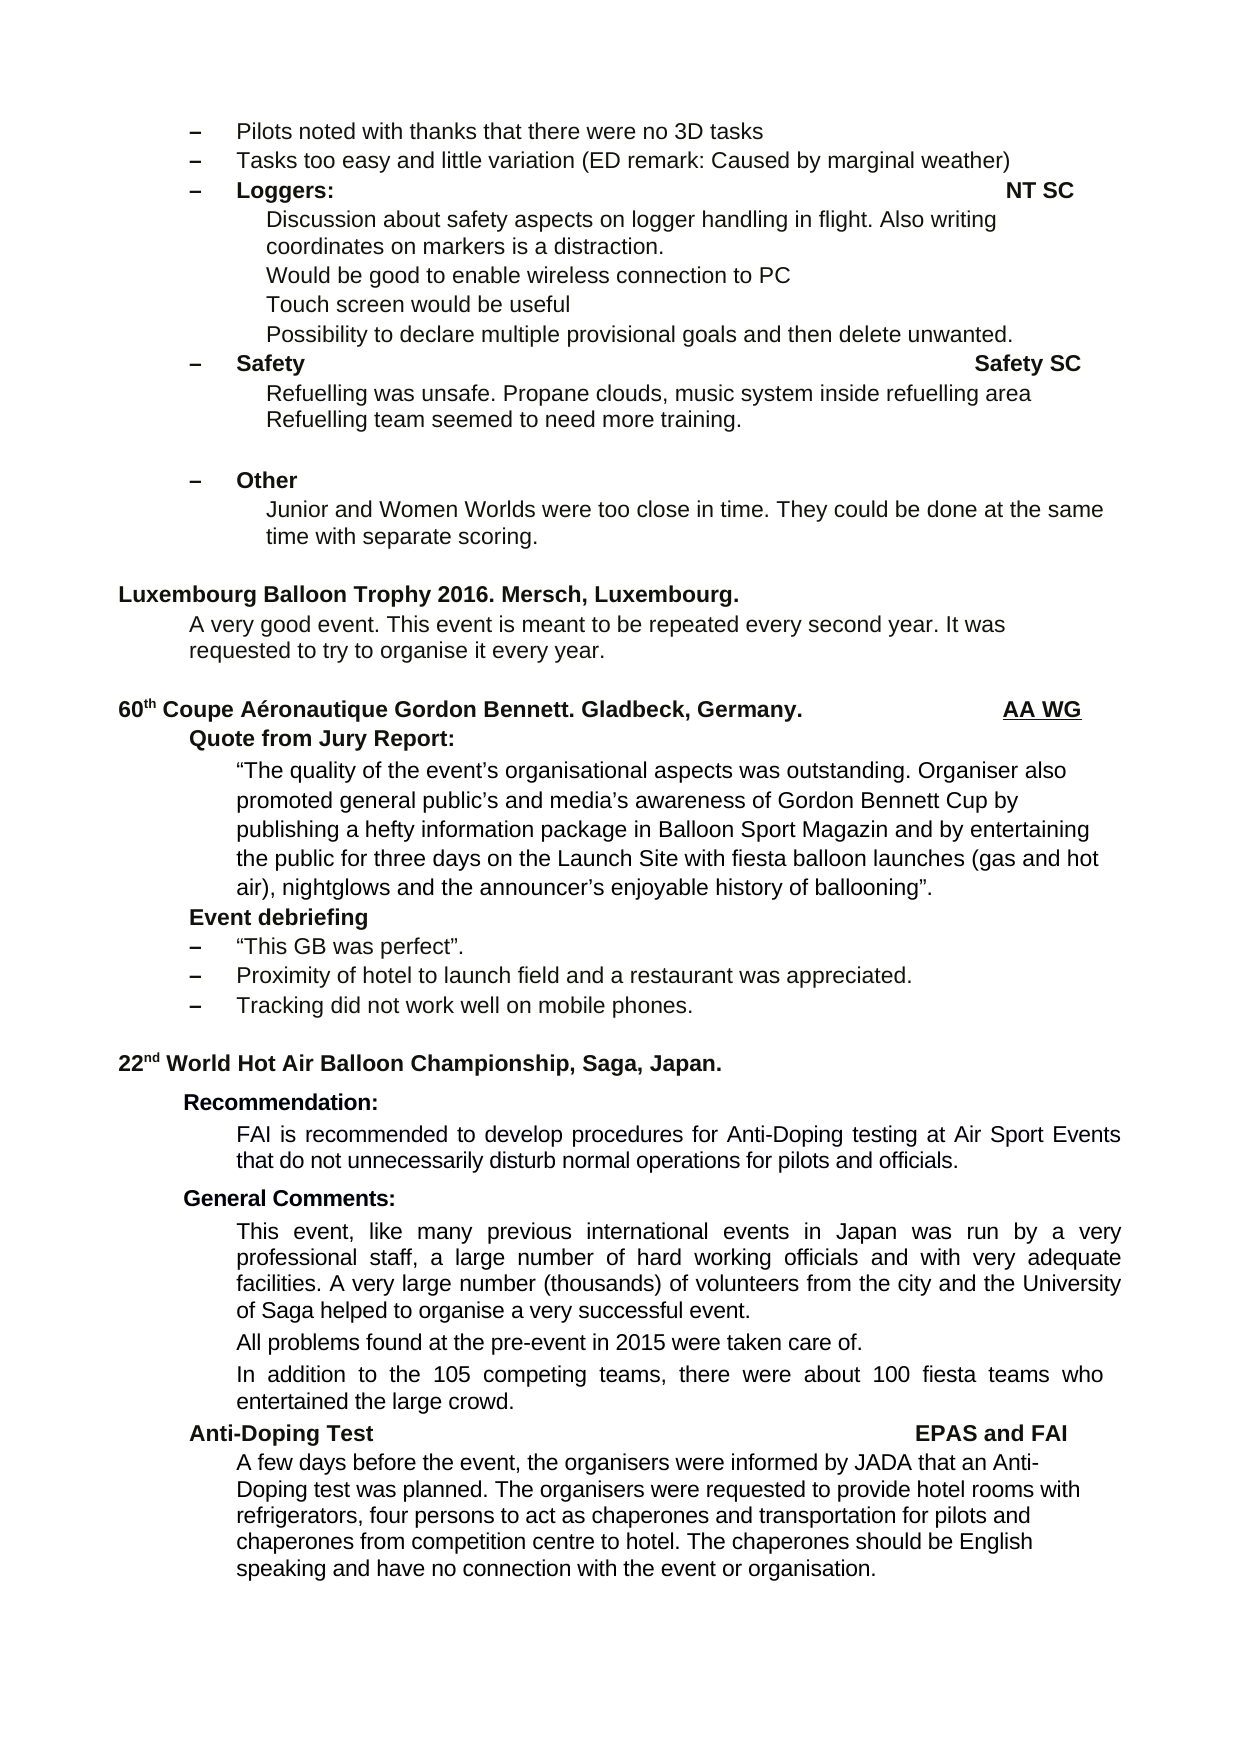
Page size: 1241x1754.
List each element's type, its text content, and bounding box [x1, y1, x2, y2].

text Possibility to declare multiple provisional goals and then delete unwanted. [218, 321, 1104, 347]
text Junior and Women Worlds were too close in time. They could be done at the same time with separate scoring. [218, 496, 1104, 549]
text General Comments: [183, 1185, 1122, 1212]
text Would be good to enable wireless connection to PC [218, 262, 1104, 288]
text – Loggers: NT SC [189, 177, 1104, 203]
text Discussion about safety aspects on logger handling in flight. Also writing coordinates on markers is a distraction. [218, 206, 1104, 259]
text Anti-Doping Test EPAS and FAI [189, 1420, 1104, 1446]
text Refuelling was unsafe. Propane clouds, music system inside refuelling area Refuelling team seemed to need more training. [218, 379, 1104, 432]
text This event, like many previous international events in Japan was run by a very professional staff, a large number of hard working officials and with very adequate facilities. A very large number (thousands) of volunteers from the city and the University of Saga helped to organise a very successful event. [183, 1218, 1122, 1323]
text All problems found at the pre-event in 2015 were taken care of. [183, 1329, 1122, 1355]
text – Safety Safety SC [189, 350, 1104, 376]
text – Tracking did not work well on mobile phones. [189, 992, 1104, 1018]
text Quote from Jury Report: [189, 725, 1104, 752]
text – Proximity of hotel to launch field and a restaurant was appreciated. [189, 962, 1104, 989]
text A very good event. This event is meant to be repeated every second year. It was requested to try to organise it every year. [189, 611, 1104, 663]
text FAI is recommended to develop procedures for Anti-Doping testing at Air Sport Events that do not unnecessarily disturb normal operations for pilots and officials. [236, 1121, 1122, 1173]
text 22nd World Hot Air Balloon Championship, Saga, Japan. [118, 1050, 1104, 1077]
text “The quality of the event’s organisational aspects was outstanding. Organiser also promoted general public’s and media’s awareness of Gordon Bennett Cup by publishing a hefty information package in Balloon Sport Magazin and by entertaining the public for three days on the Launch Site with fiesta balloon launches (gas and hot air), nightglows and the announcer’s enjoyable history of ballooning”. [236, 755, 1104, 901]
text 60th Coupe Aéronautique Gordon Bennett. Gladbeck, Germany. AA WG [118, 696, 1104, 722]
text A few days before the event, the organisers were informed by JADA that an Anti-Doping test was planned. The organisers were requested to provide hotel rooms with refrigerators, four persons to act as chaperones and transportation for pilots and chaperones from competition centre to hotel. The chaperones should be English speaking and have no connection with the event or organisation. [189, 1449, 1104, 1581]
text – Tasks too easy and little variation (ED remark: Caused by marginal weather) [189, 147, 1104, 174]
text – “This GB was perfect”. [189, 933, 1104, 959]
text – Other [189, 467, 1104, 493]
text Luxembourg Balloon Trophy 2016. Mersch, Luxembourg. [118, 581, 1104, 608]
text Event debriefing [189, 903, 1104, 930]
text In addition to the 105 competing teams, there were about 100 fiesta teams who entertained the large crowd. [189, 1361, 1104, 1414]
text – Pilots noted with thanks that there were no 3D tasks [189, 118, 1104, 144]
text Touch screen would be useful [218, 291, 1104, 318]
text Recommendation: [183, 1088, 1122, 1115]
